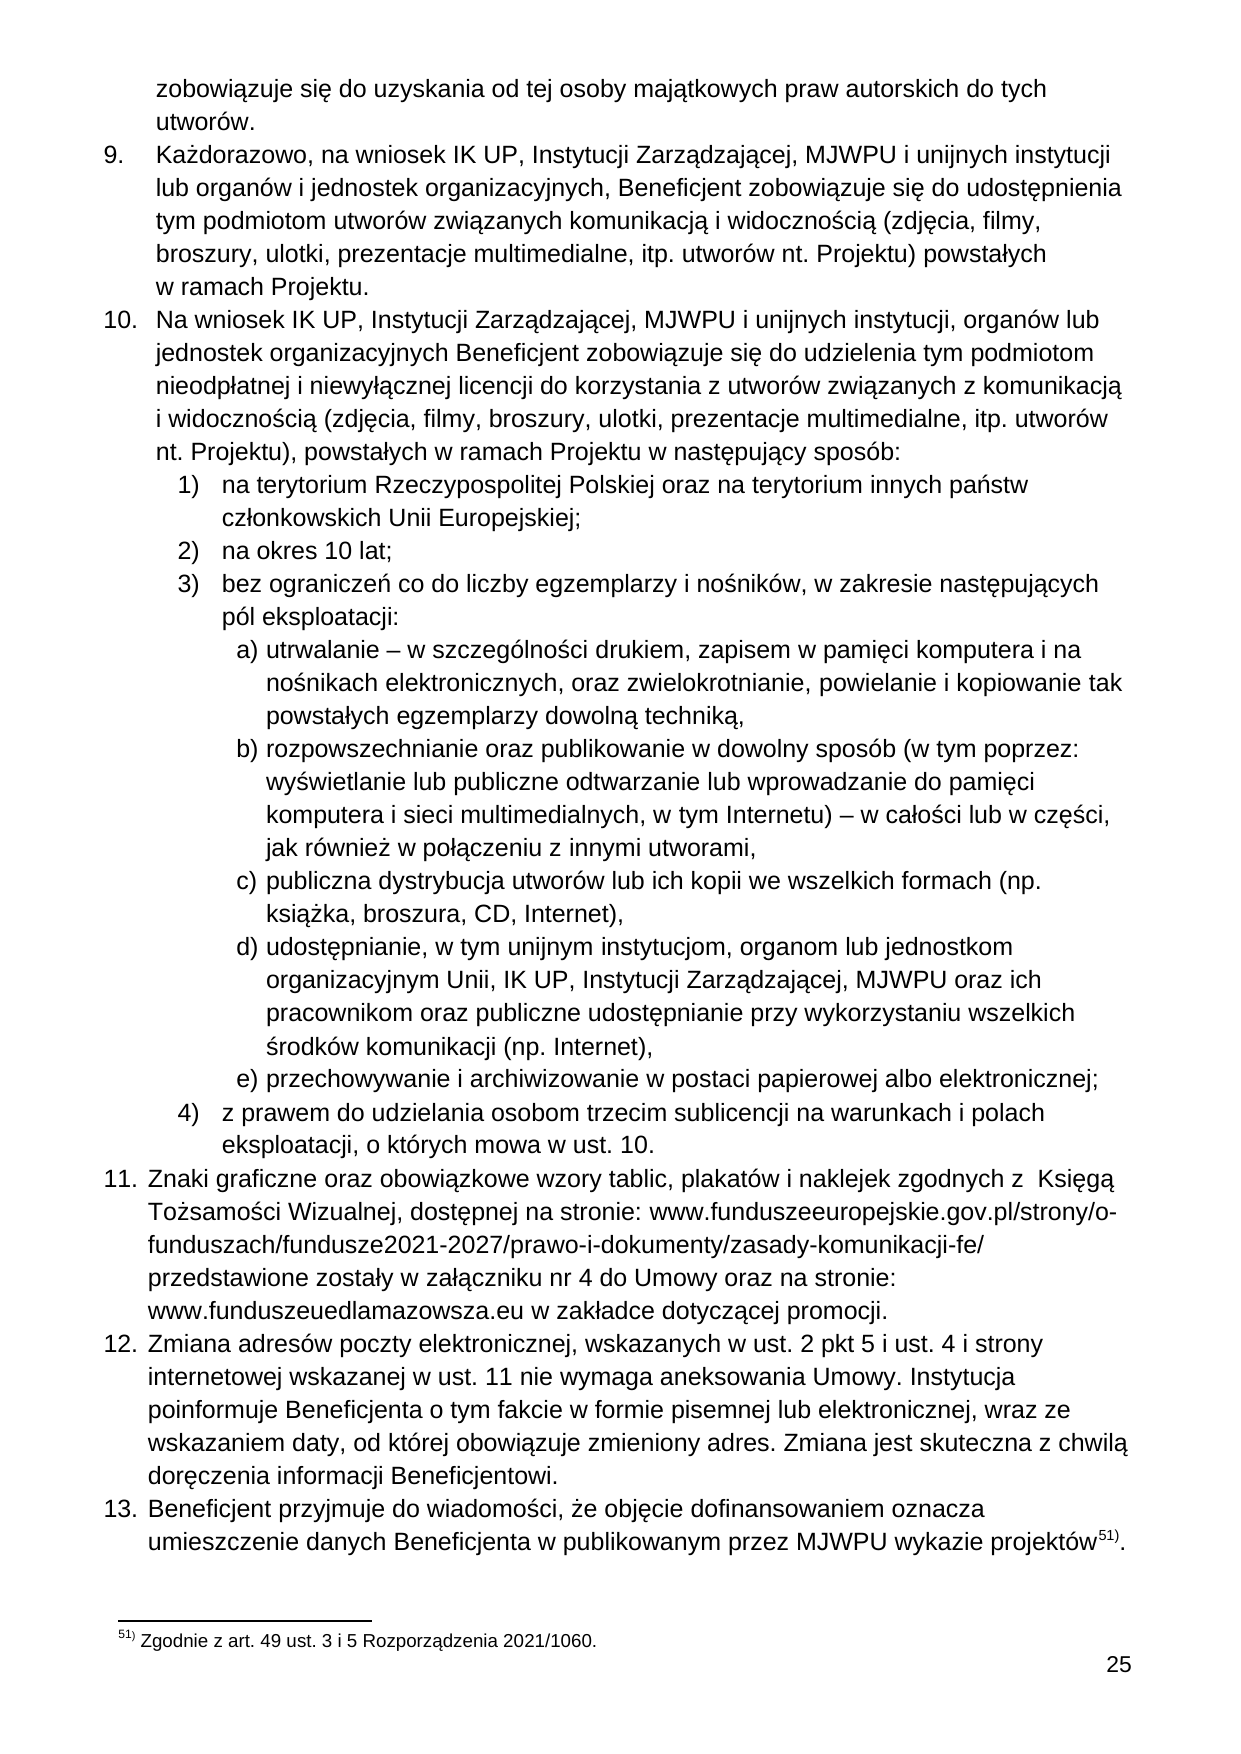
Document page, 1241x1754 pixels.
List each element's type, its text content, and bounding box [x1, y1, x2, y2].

list udostępnianie, w tym unijnym instytucjom, organom lub jednostkom organizacyjnym Unii, IK UP, Instytucji Zarządzającej, MJWPU oraz ich pracownikom oraz publiczne udostępnianie przy wykorzystaniu wszelkich środków komunikacji (np. Internet), [236, 932, 1132, 1060]
list Na wniosek IK UP, Instytucji Zarządzającej, MJWPU i unijnych instytucji, organów lub jednostek organizacyjnych Beneficjent zobowiązuje się do udzielenia tym podmiotom nieodpłatnej i niewyłącznej licencji do korzystania z utworów związanych z komunikacją i widocznością (zdjęcia, filmy, broszury, ulotki, prezentacje multimedialne, itp. utworów nt. Projektu), powstałych w ramach Projektu w następujący sposób: [103, 305, 1132, 466]
list bez ograniczeń co do liczby egzemplarzy i nośników, w zakresie następujących pól eksploatacji: [177, 569, 1132, 631]
list publiczna dystrybucja utworów lub ich kopii we wszelkich formach (np. książka, broszura, CD, Internet), [236, 866, 1132, 928]
list na okres 10 lat; [177, 536, 1132, 565]
list Znaki graficzne oraz obowiązkowe wzory tablic, plakatów i naklejek zgodnych z Księgą Tożsamości Wizualnej, dostępnej na stronie: www.funduszeeuropejskie.gov.pl/strony/o-funduszach/fundusze2021-2027/prawo-i-dokumenty/zasady-komunikacji-fe/ przedstawione zostały w załączniku nr 4 do Umowy oraz na stronie: www.funduszeuedlamazowsza.eu w zakładce dotyczącej promocji. [103, 1163, 1132, 1324]
list utrwalanie – w szczególności drukiem, zapisem w pamięci komputera i na nośnikach elektronicznych, oraz zwielokrotnianie, powielanie i kopiowanie tak powstałych egzemplarzy dowolną techniką, [236, 635, 1132, 730]
list Zmiana adresów poczty elektronicznej, wskazanych w ust. 2 pkt 5 i ust. 4 i strony internetowej wskazanej w ust. 11 nie wymaga aneksowania Umowy. Instytucja poinformuje Beneficjenta o tym fakcie w formie pisemnej lub elektronicznej, wraz ze wskazaniem daty, od której obowiązuje zmieniony adres. Zmiana jest skuteczna z chwilą doręczenia informacji Beneficjentowi. [103, 1329, 1132, 1489]
list z prawem do udzielania osobom trzecim sublicencji na warunkach i polach eksploatacji, o których mowa w ust. 10. [177, 1097, 1132, 1159]
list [103, 74, 1132, 136]
list rozpowszechnianie oraz publikowanie w dowolny sposób (w tym poprzez: wyświetlanie lub publiczne odtwarzanie lub wprowadzanie do pamięci komputera i sieci multimedialnych, w tym Internetu) – w całości lub w części, jak również w połączeniu z innymi utworami, [236, 734, 1132, 862]
list Beneficjent przyjmuje do wiadomości, że objęcie dofinansowaniem oznacza umieszczenie danych Beneficjenta w publikowanym przez MJWPU wykazie projektów). [103, 1494, 1132, 1556]
list na terytorium Rzeczypospolitej Polskiej oraz na terytorium innych państw członkowskich Unii Europejskiej; [177, 470, 1132, 532]
list przechowywanie i archiwizowanie w postaci papierowej albo elektronicznej; [236, 1064, 1132, 1093]
list Każdorazowo, na wniosek IK UP, Instytucji Zarządzającej, MJWPU i unijnych instytucji lub organów i jednostek organizacyjnych, Beneficjent zobowiązuje się do udostępnienia tym podmiotom utworów związanych komunikacją i widocznością (zdjęcia, filmy, broszury, ulotki, prezentacje multimedialne, itp. utworów nt. Projektu) powstałych w ramach Projektu. [103, 140, 1132, 301]
